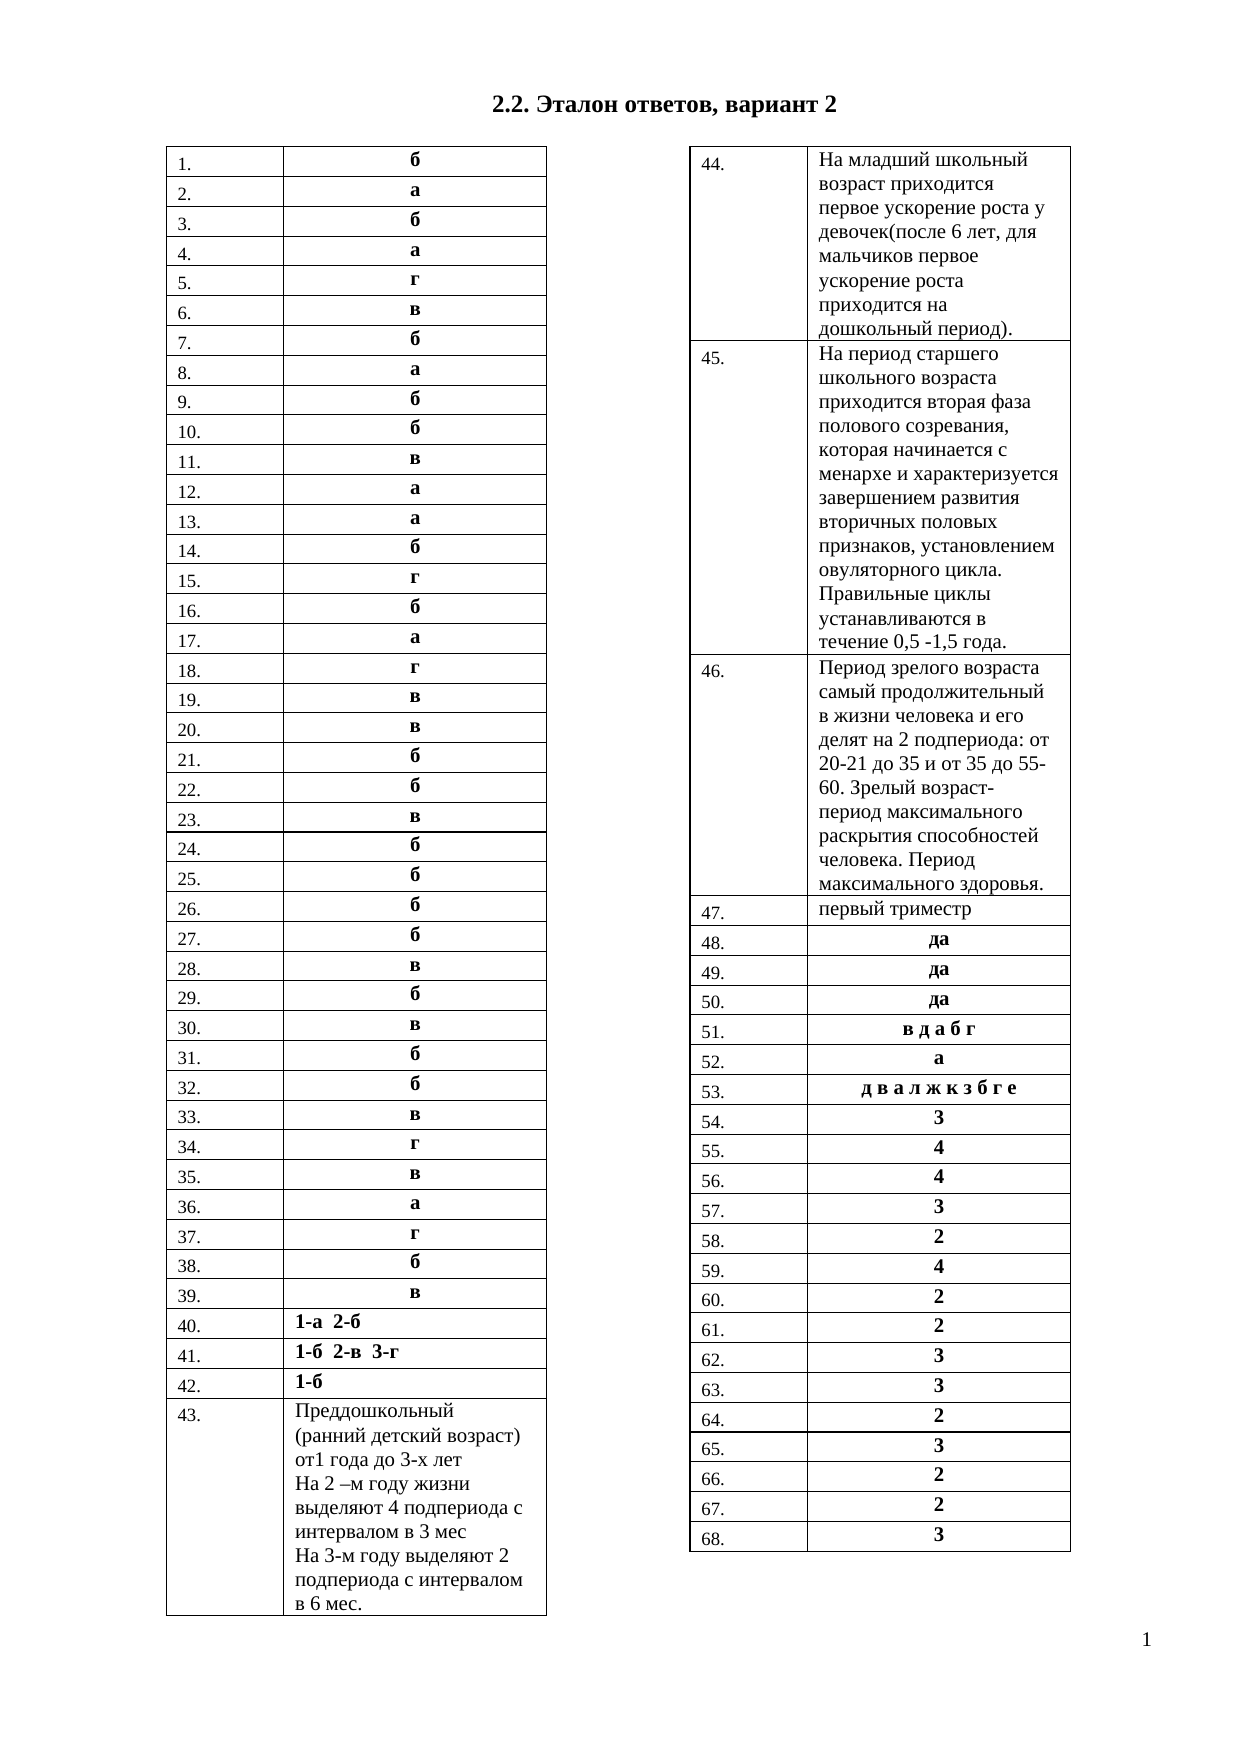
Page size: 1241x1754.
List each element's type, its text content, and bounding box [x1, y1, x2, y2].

table_cell [167, 833, 283, 861]
table_cell 4 [808, 1254, 1070, 1282]
table_cell да [808, 926, 1070, 955]
table_cell б [284, 386, 546, 414]
table_cell [167, 266, 283, 295]
table_cell г [284, 654, 546, 682]
table_cell [167, 1101, 283, 1129]
table_cell [691, 1045, 807, 1074]
table_cell г [284, 1130, 546, 1159]
table_cell да [808, 986, 1070, 1014]
table_cell б [284, 1071, 546, 1099]
table_cell 3 [808, 1194, 1070, 1223]
table_cell а [284, 1190, 546, 1219]
table_cell [691, 341, 807, 653]
table_cell в д а б г [808, 1015, 1070, 1044]
table_cell [167, 1160, 283, 1189]
table_cell б [284, 922, 546, 951]
table_cell 2 [808, 1403, 1070, 1431]
table_cell б [284, 594, 546, 623]
table_cell [691, 1403, 807, 1431]
table_cell а [808, 1045, 1070, 1074]
table_cell б [284, 833, 546, 861]
table_cell Преддошкольный (ранний детский возраст) от1 года до 3-х лет На 2 –м году жизни выделяют 4 подпериода с интервалом в 3 мес На 3-м году выделяют 2 подпериода с интервалом в 6 мес. [284, 1399, 546, 1615]
table_cell [691, 1433, 807, 1461]
table_cell 3 [808, 1105, 1070, 1133]
text 2.2. Эталон ответов, вариант 2 [177, 89, 1152, 117]
table_cell [691, 926, 807, 955]
table_cell [691, 1343, 807, 1372]
table_cell [167, 862, 283, 891]
table_cell [167, 207, 283, 236]
table_cell [691, 1224, 807, 1253]
table_cell [167, 535, 283, 563]
table_cell [167, 773, 283, 802]
table_cell б [284, 862, 546, 891]
table_cell На период старшего школьного возраста приходится вторая фаза полового созревания, которая начинается с менархе и характеризуется завершением развития вторичных половых признаков, установлением овуляторного цикла. Правильные циклы устанавливаются в течение 0,5 -1,5 года. [808, 341, 1070, 653]
table_cell 3 [808, 1373, 1070, 1402]
table_cell б [284, 1250, 546, 1278]
table_cell [167, 952, 283, 980]
table_cell [167, 1220, 283, 1248]
table_cell [167, 1071, 283, 1099]
table_cell в [284, 296, 546, 325]
table_cell [167, 505, 283, 533]
table_cell Период зрелого возраста самый продолжительный в жизни человека и его делят на 2 подпериода: от 20-21 до 35 и от 35 до 55-60. Зрелый возраст- период максимального раскрытия способностей человека. Период максимального здоровья. [808, 655, 1070, 895]
table_cell в [284, 713, 546, 742]
table_cell 2 [808, 1284, 1070, 1312]
table_cell а [284, 237, 546, 265]
table_cell первый триместр [808, 896, 1070, 925]
table_cell 4 [808, 1164, 1070, 1193]
table_cell [691, 986, 807, 1014]
table_cell [691, 1522, 807, 1551]
table_cell в [284, 684, 546, 712]
table_cell г [284, 1220, 546, 1248]
table_cell б [284, 207, 546, 236]
table_cell [691, 1462, 807, 1491]
table_cell [167, 892, 283, 921]
table_cell [167, 1279, 283, 1308]
table_cell 2 [808, 1313, 1070, 1342]
table_cell г [284, 266, 546, 295]
table_cell 2 [808, 1224, 1070, 1253]
table_cell а [284, 505, 546, 533]
table_cell [691, 1105, 807, 1133]
table_cell а [284, 356, 546, 384]
table_cell [167, 326, 283, 355]
table_cell [691, 1492, 807, 1521]
table_cell 4 [808, 1135, 1070, 1163]
table_cell 3 [808, 1343, 1070, 1372]
table_cell [167, 564, 283, 593]
table_cell [167, 624, 283, 653]
table_cell в [284, 1101, 546, 1129]
table_cell 1-а 2-б [284, 1309, 546, 1338]
table_cell [167, 981, 283, 1010]
table_cell 3 [808, 1433, 1070, 1461]
table_cell [167, 1130, 283, 1159]
table_cell [167, 475, 283, 504]
table_cell [167, 177, 283, 206]
table_cell [167, 803, 283, 831]
table_cell [167, 1369, 283, 1397]
table_cell [167, 296, 283, 325]
table_cell б [284, 743, 546, 772]
table_cell а [284, 177, 546, 206]
table_cell [691, 1373, 807, 1402]
table_cell 3 [808, 1522, 1070, 1551]
table_cell [691, 147, 807, 340]
table_cell а [284, 475, 546, 504]
table_cell [167, 1041, 283, 1070]
table_cell [691, 1254, 807, 1282]
table_header б [284, 147, 546, 176]
table_cell [167, 1011, 283, 1040]
table_cell [691, 1194, 807, 1223]
table_cell б [284, 981, 546, 1010]
table_cell б [284, 892, 546, 921]
table_cell д в а л ж к з б г е [808, 1075, 1070, 1104]
table_cell [167, 445, 283, 474]
table_cell б [284, 773, 546, 802]
table_cell [167, 356, 283, 384]
table_cell [167, 594, 283, 623]
table_cell [691, 1135, 807, 1163]
table_cell [691, 1075, 807, 1104]
table_cell [167, 1309, 283, 1338]
table_cell [691, 1284, 807, 1312]
table_cell [167, 386, 283, 414]
table_cell [167, 1399, 283, 1615]
table_cell [691, 1164, 807, 1193]
table_cell [167, 654, 283, 682]
table_cell [167, 1250, 283, 1278]
table_cell б [284, 1041, 546, 1070]
table_cell в [284, 1160, 546, 1189]
table_cell [691, 1313, 807, 1342]
table_cell 1-б 2-в 3-г [284, 1339, 546, 1368]
table_cell 1-б [284, 1369, 546, 1397]
table_cell 2 [808, 1462, 1070, 1491]
table_cell да [808, 956, 1070, 984]
table_cell [167, 1339, 283, 1368]
table_cell в [284, 803, 546, 831]
table_cell [167, 1190, 283, 1219]
table_cell [167, 684, 283, 712]
table_cell 2 [808, 1492, 1070, 1521]
table_cell [691, 655, 807, 895]
table_cell На младший школьный возраст приходится первое ускорение роста у девочек(после 6 лет, для мальчиков первое ускорение роста приходится на дошкольный период). [808, 147, 1070, 340]
table_header [167, 147, 283, 176]
table_cell [167, 713, 283, 742]
table_cell б [284, 535, 546, 563]
table_cell [167, 415, 283, 444]
table_cell в [284, 1279, 546, 1308]
table_cell [167, 743, 283, 772]
table_cell г [284, 564, 546, 593]
table_cell [691, 896, 807, 925]
table_cell [167, 237, 283, 265]
table_cell [167, 922, 283, 951]
table_cell [691, 956, 807, 984]
table_cell в [284, 1011, 546, 1040]
table_cell в [284, 952, 546, 980]
table_cell а [284, 624, 546, 653]
table_cell б [284, 415, 546, 444]
table_cell б [284, 326, 546, 355]
table_cell [691, 1015, 807, 1044]
table_cell в [284, 445, 546, 474]
